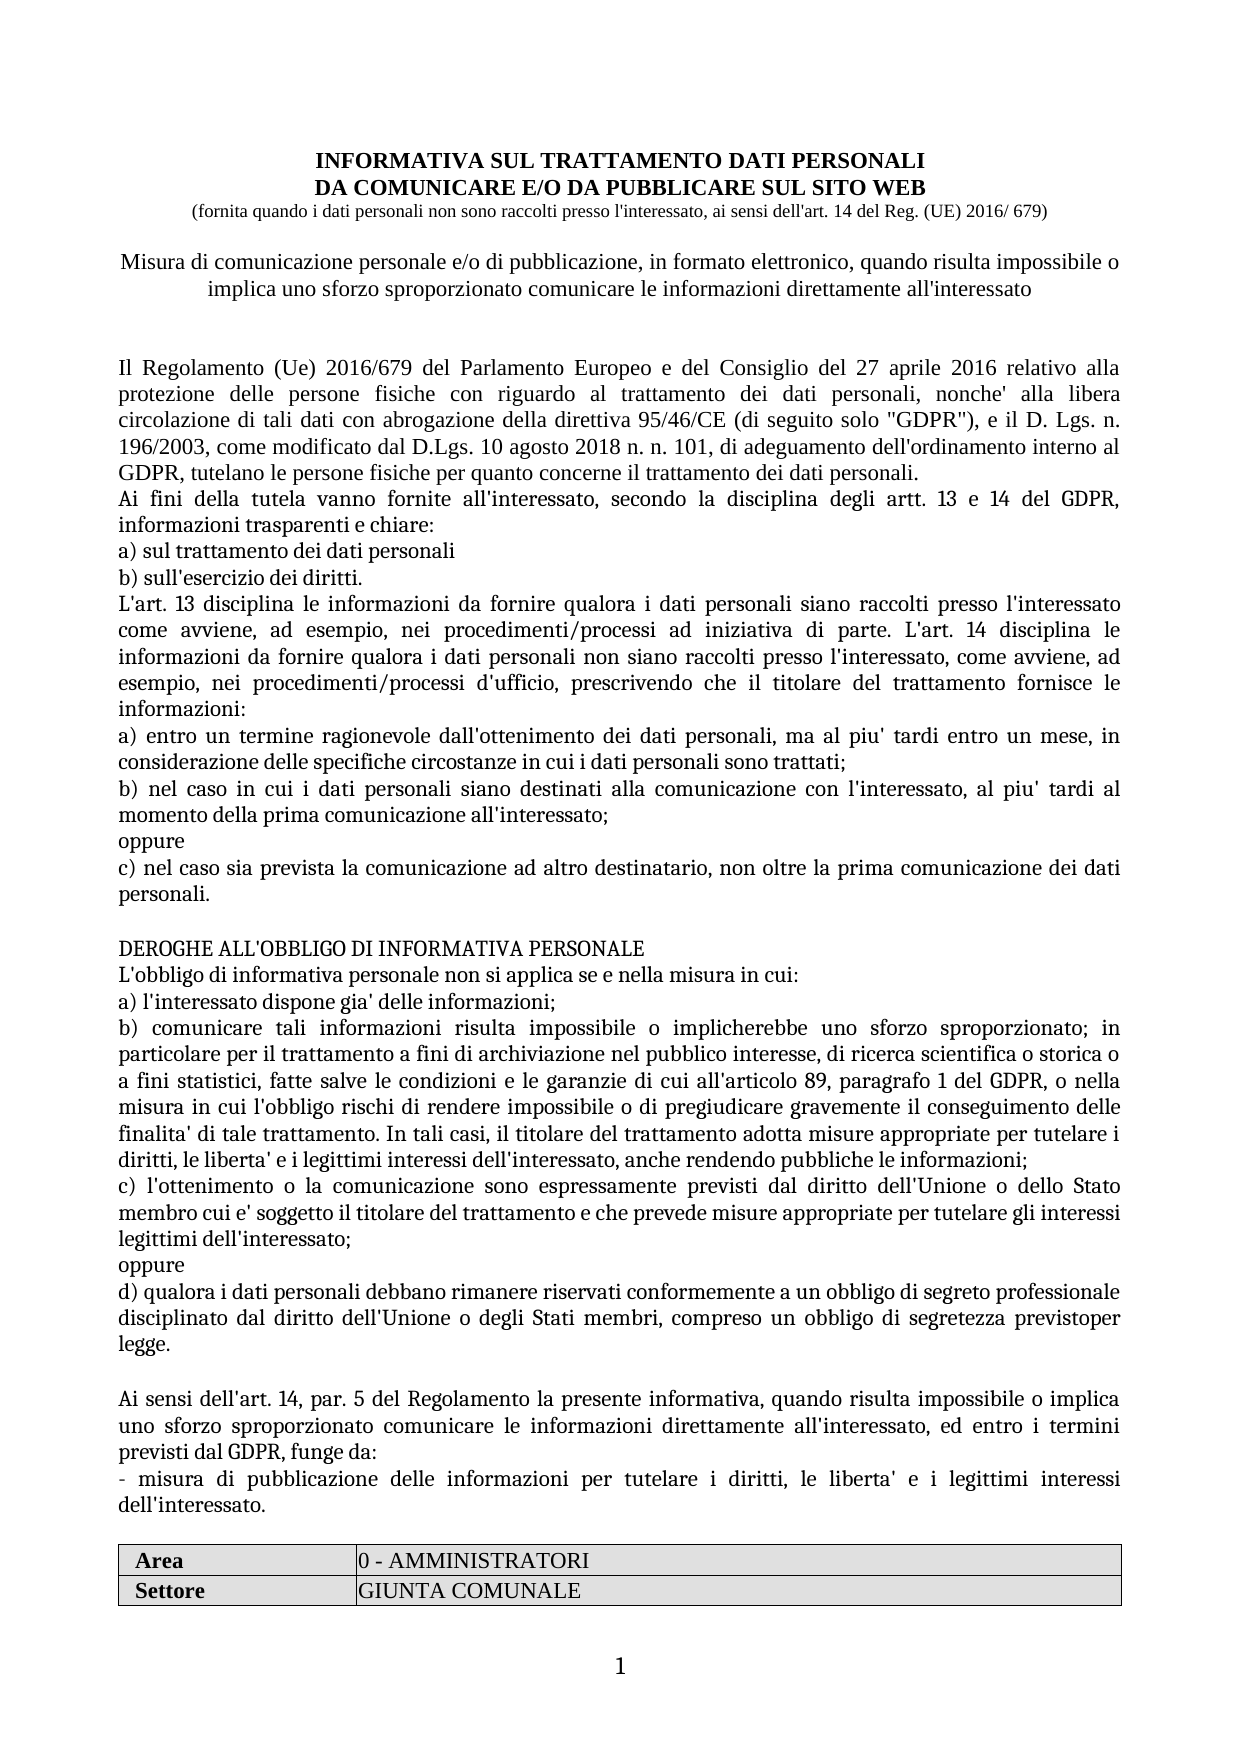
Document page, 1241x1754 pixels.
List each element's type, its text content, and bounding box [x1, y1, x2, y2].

text b) sull'esercizio dei diritti. [118, 564, 1122, 591]
text L'art. 13 disciplina le informazioni da fornire qualora i dati personali siano raccolti presso l'interessato come avviene, ad esempio, nei procedimenti/processi ad iniziativa di parte. L'art. 14 disciplina le informazioni da fornire qualora i dati personali non siano raccolti presso l'interessato, come avviene, ad esempio, nei procedimenti/processi d'ufficio, prescrivendo che il titolare del trattamento fornisce le informazioni: [118, 591, 1122, 723]
text d) qualora i dati personali debbano rimanere riservati conformemente a un obbligo di segreto professionale disciplinato dal diritto dell'Unione o degli Stati membri, compreso un obbligo di segretezza previstoper legge. [118, 1278, 1122, 1357]
table_cell Settore [119, 1576, 356, 1605]
text a) l'interessato dispone gia' delle informazioni; [118, 988, 1122, 1015]
text Misura di comunicazione personale e/o di pubblicazione, in formato elettronico, quando risulta impossibile o implica uno sforzo sproporzionato comunicare le informazioni direttamente all'interessato [118, 248, 1122, 301]
table_header Area [119, 1545, 356, 1575]
text L'obbligo di informativa personale non si applica se e nella misura in cui: [118, 962, 1122, 988]
text Ai fini della tutela vanno fornite all'interessato, secondo la disciplina degli artt. 13 e 14 del GDPR, informazioni trasparenti e chiare: [118, 485, 1122, 538]
text (fornita quando i dati personali non sono raccolti presso l'interessato, ai sensi dell'art. 14 del Reg. (UE) 2016/ 679) [118, 200, 1122, 222]
text DEROGHE ALL'OBBLIGO DI INFORMATIVA PERSONALE [118, 936, 1122, 962]
table_cell GIUNTA COMUNALE [357, 1576, 1121, 1605]
table_header 0 - AMMINISTRATORI [357, 1545, 1121, 1575]
text c) nel caso sia prevista la comunicazione ad altro destinatario, non oltre la prima comunicazione dei dati personali. [118, 854, 1122, 907]
text oppure [118, 828, 1122, 854]
text oppure [118, 1252, 1122, 1278]
text a) sul trattamento dei dati personali [118, 538, 1122, 564]
text c) l'ottenimento o la comunicazione sono espressamente previsti dal diritto dell'Unione o dello Stato membro cui e' soggetto il titolare del trattamento e che prevede misure appropriate per tutelare gli interessi legittimi dell'interessato; [118, 1173, 1122, 1252]
text b) nel caso in cui i dati personali siano destinati alla comunicazione con l'interessato, al piu' tardi al momento della prima comunicazione all'interessato; [118, 775, 1122, 828]
text DA COMUNICARE E/O DA PUBBLICARE SUL SITO WEB [118, 174, 1122, 200]
text Il Regolamento (Ue) 2016/679 del Parlamento Europeo e del Consiglio del 27 aprile 2016 relativo alla protezione delle persone fisiche con riguardo al trattamento dei dati personali, nonche' alla libera circolazione di tali dati con abrogazione della direttiva 95/46/CE (di seguito solo "GDPR"), e il D. Lgs. n. 196/2003, come modificato dal D.Lgs. 10 agosto 2018 n. n. 101, di adeguamento dell'ordinamento interno al GDPR, tutelano le persone fisiche per quanto concerne il trattamento dei dati personali. [118, 354, 1122, 485]
text - misura di pubblicazione delle informazioni per tutelare i diritti, le liberta' e i legittimi interessi dell'interessato. [118, 1465, 1122, 1518]
text INFORMATIVA SUL TRATTAMENTO DATI PERSONALI [118, 148, 1122, 174]
text Ai sensi dell'art. 14, par. 5 del Regolamento la presente informativa, quando risulta impossibile o implica uno sforzo sproporzionato comunicare le informazioni direttamente all'interessato, ed entro i termini previsti dal GDPR, funge da: [118, 1386, 1122, 1465]
text b) comunicare tali informazioni risulta impossibile o implicherebbe uno sforzo sproporzionato; in particolare per il trattamento a fini di archiviazione nel pubblico interesse, di ricerca scientifica o storica o a fini statistici, fatte salve le condizioni e le garanzie di cui all'articolo 89, paragrafo 1 del GDPR, o nella misura in cui l'obbligo rischi di rendere impossibile o di pregiudicare gravemente il conseguimento delle finalita' di tale trattamento. In tali casi, il titolare del trattamento adotta misure appropriate per tutelare i diritti, le liberta' e i legittimi interessi dell'interessato, anche rendendo pubbliche le informazioni; [118, 1015, 1122, 1173]
text a) entro un termine ragionevole dall'ottenimento dei dati personali, ma al piu' tardi entro un mese, in considerazione delle specifiche circostanze in cui i dati personali sono trattati; [118, 723, 1122, 775]
